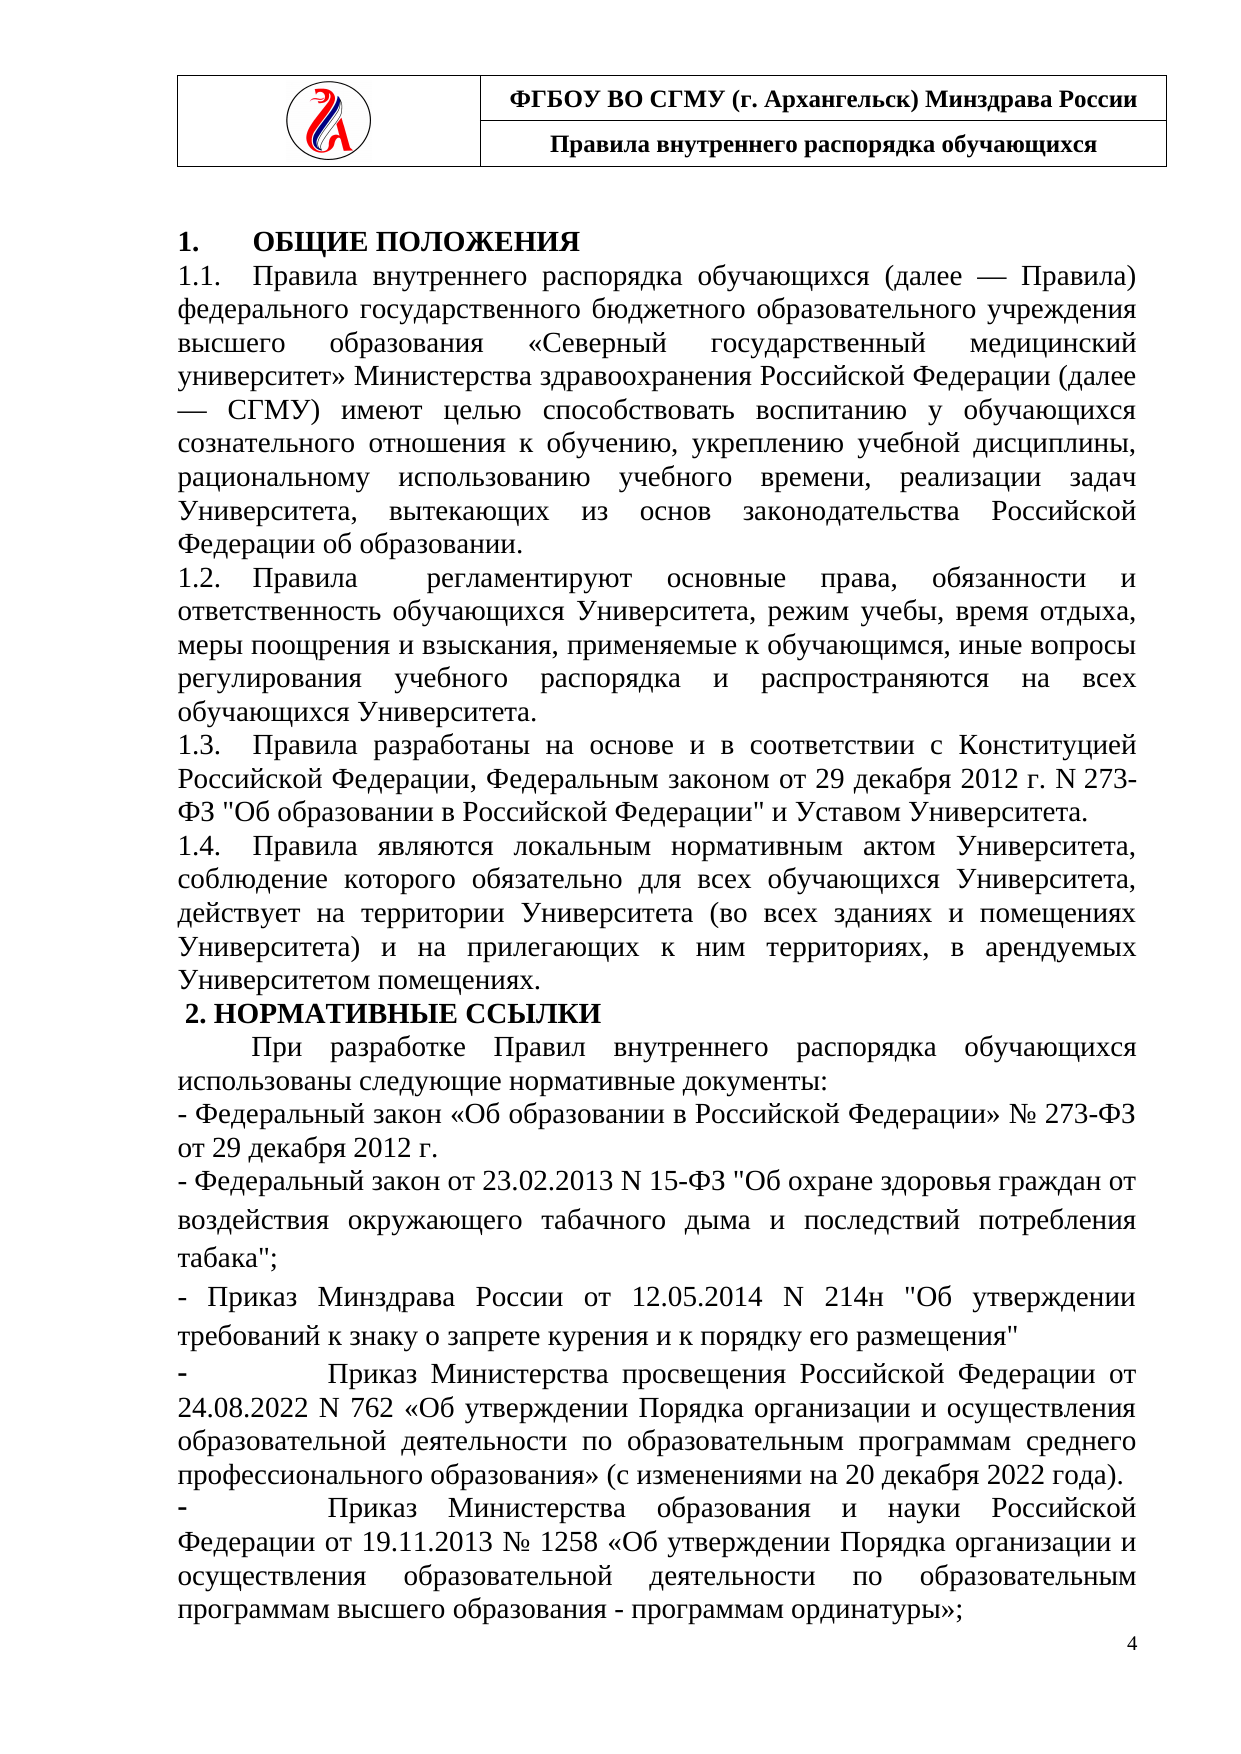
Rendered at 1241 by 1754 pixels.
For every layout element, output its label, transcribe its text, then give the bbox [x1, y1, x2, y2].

text - Федеральный закон «Об образовании в Российской Федерации» № 273-ФЗ от 29 декабря . [177, 1096, 1137, 1163]
list Приказ Министерства просвещения Российской Федерации от 24.08.2022 N 762 «Об утверждении Порядка организации и осуществления образовательной деятельности по образовательным программам среднего профессионального образования» (с изменениями на 20 декабря 2022 года). [177, 1356, 1137, 1490]
text - Федеральный закон от 23.02.2013 N 15-ФЗ "Об охране здоровья граждан от воздействия окружающего табачного дыма и последствий потребления табака"; [177, 1163, 1137, 1274]
list Правила разработаны на основе и в соответствии с Конституцией Российской Федерации, Федеральным законом от 29 декабря . N 273-ФЗ "Об образовании в Российской Федерации" и Уставом Университета. [177, 727, 1137, 828]
list Правила являются локальным нормативным актом Университета, соблюдение которого обязательно для всех обучающихся Университета, действует на территории Университета (во всех зданиях и помещениях Университета) и на прилегающих к ним территориях, в арендуемых Университетом помещениях. [177, 828, 1137, 996]
list Правила внутреннего распорядка обучающихся (далее — Правила) федерального государственного бюджетного образовательного учреждения высшего образования «Северный государственный медицинский университет» Министерства здравоохранения Российской Федерации (далее — СГМУ) имеют целью способствовать воспитанию у обучающихся сознательного отношения к обучению, укреплению учебной дисциплины, рациональному использованию учебного времени, реализации задач Университета, вытекающих из основ законодательства Российской Федерации об образовании. [177, 258, 1137, 560]
text 2. НОРМАТИВНЫЕ ССЫЛКИ [177, 996, 1137, 1029]
text При разработке Правил внутреннего распорядка обучающихся использованы следующие нормативные документы: [177, 1029, 1137, 1096]
list ОБЩИЕ ПОЛОЖЕНИЯ [177, 224, 1137, 258]
text - Приказ Минздрава России от 12.05.2014 N 214н "Об утверждении требований к знаку о запрете курения и к порядку его размещения" [177, 1279, 1137, 1351]
list Правила регламентируют основные права, обязанности и ответственность обучающихся Университета, режим учебы, время отдыха, меры поощрения и взыскания, применяемые к обучающимся, иные вопросы регулирования учебного распорядка и распространяются на всех обучающихся Университета. [177, 560, 1137, 727]
list Приказ Министерства образования и науки Российской Федерации от 19.11.2013 № 1258 «Об утверждении Порядка организации и осуществления образовательной деятельности по образовательным программам высшего образования - программам ординатуры»; [177, 1490, 1137, 1625]
